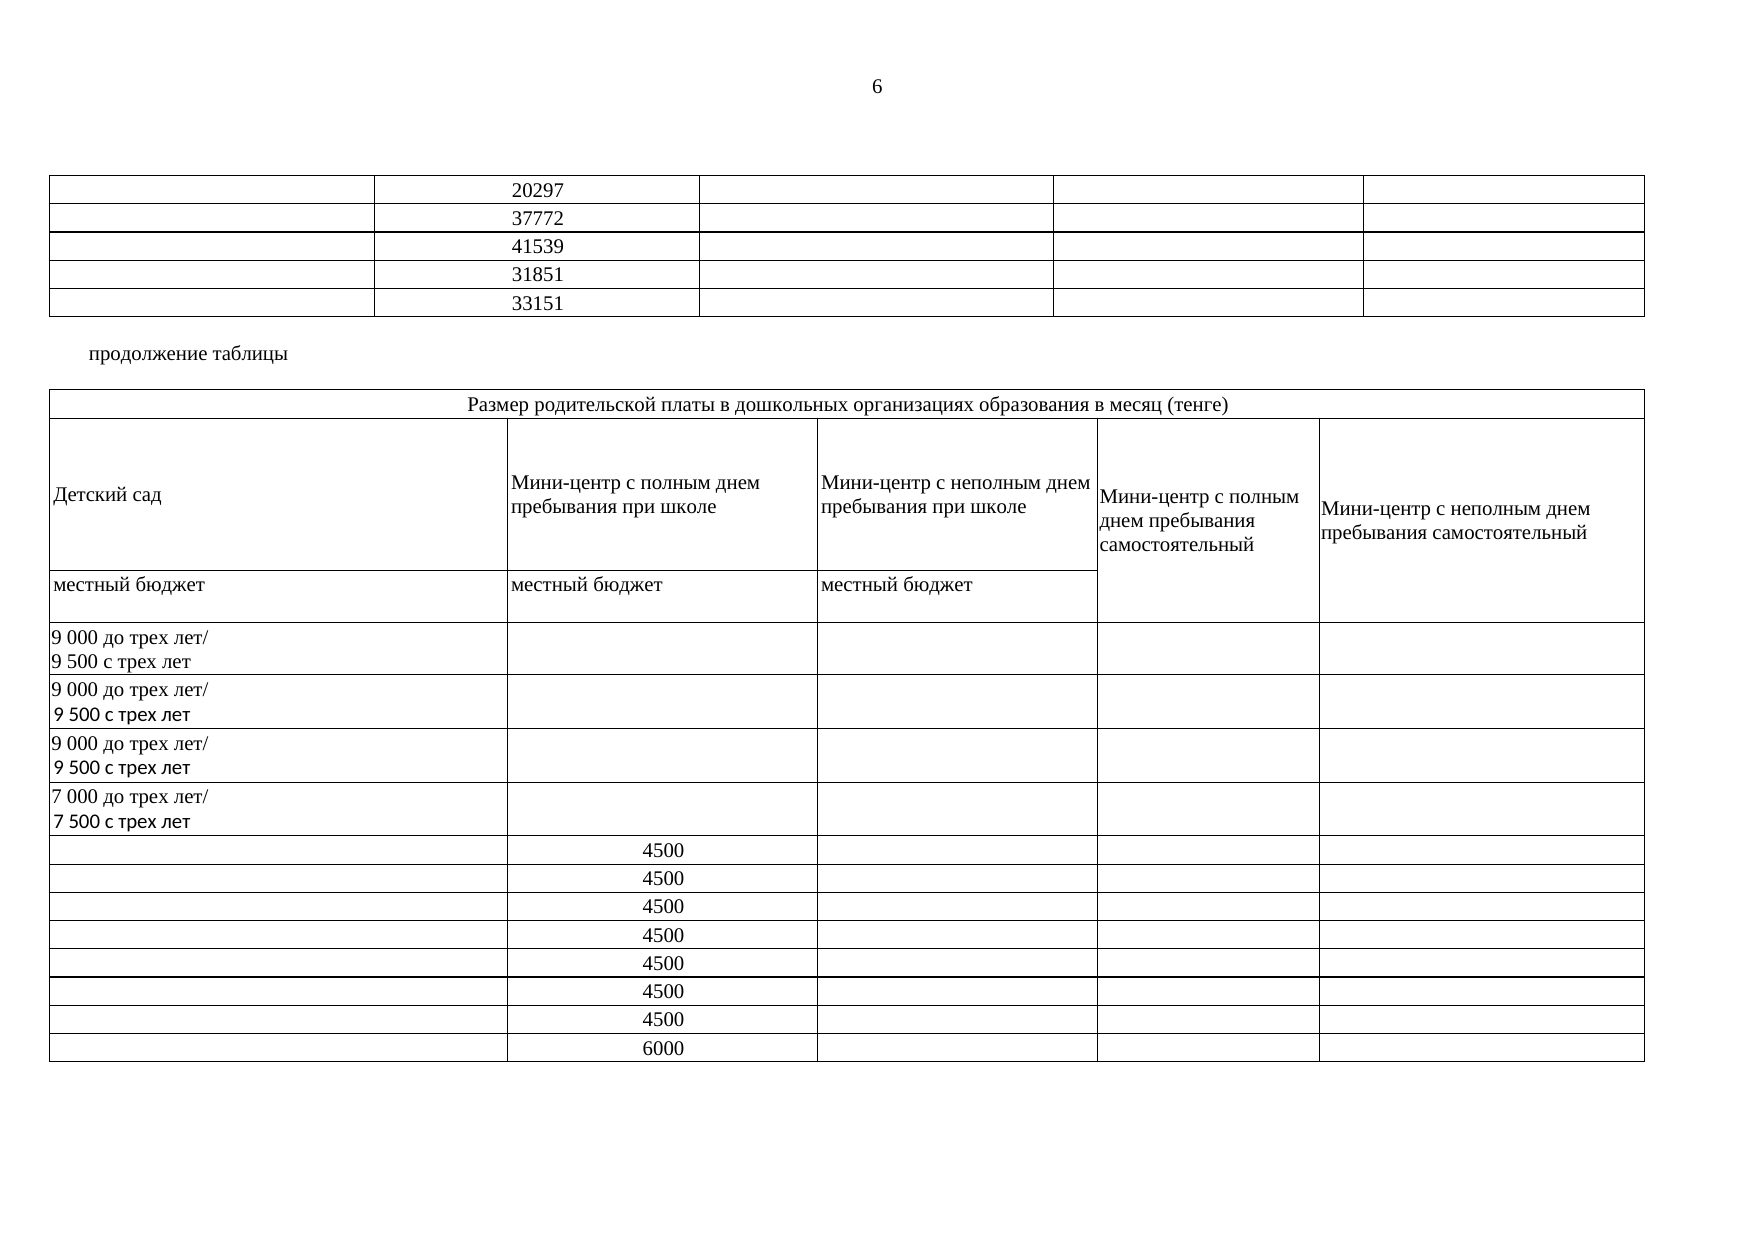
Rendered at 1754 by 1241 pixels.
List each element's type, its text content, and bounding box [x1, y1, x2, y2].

table_cell [818, 893, 1097, 920]
table_cell местный бюджет [50, 571, 507, 622]
table_cell [1098, 675, 1319, 728]
table_cell [818, 783, 1097, 835]
table_cell [1098, 836, 1319, 863]
table_cell Детский сад [50, 419, 507, 570]
table_cell 9 000 до трех лет/ 9 500 с трех лет [50, 729, 507, 782]
table_cell [1320, 729, 1644, 782]
table_cell [50, 949, 507, 976]
table_cell [1320, 949, 1644, 976]
table_cell [508, 623, 817, 674]
table_cell 9 000 до трех лет/ 9 500 с трех лет [50, 675, 507, 728]
table_cell 4500 [508, 978, 817, 1004]
table_cell [1320, 675, 1644, 728]
table_cell местный бюджет [508, 571, 817, 622]
table_cell [1320, 1006, 1644, 1033]
table_cell [1364, 233, 1644, 260]
table_cell [1054, 204, 1363, 231]
table_cell [1054, 233, 1363, 260]
table_cell [818, 949, 1097, 976]
table_cell [700, 289, 1053, 316]
table_cell [508, 783, 817, 835]
table_cell 7 000 до трех лет/ 7 500 с трех лет [50, 783, 507, 835]
table_cell [1320, 783, 1644, 835]
table_cell [1320, 623, 1644, 674]
table_cell [818, 865, 1097, 892]
table_cell [1098, 978, 1319, 1004]
table_cell [1098, 949, 1319, 976]
table_cell [700, 176, 1053, 203]
table_cell [50, 893, 507, 920]
table_cell [1364, 176, 1644, 203]
table_cell [50, 289, 374, 316]
table_cell [1054, 261, 1363, 288]
table_cell [1320, 921, 1644, 948]
table_cell [700, 261, 1053, 288]
table_header Размер родительской платы в дошкольных организациях образования в месяц (тенге) [50, 390, 1644, 418]
table_cell Мини-центр с неполным днем пребывания самостоятельный [1320, 419, 1644, 622]
table_cell [818, 1034, 1097, 1061]
table_cell [1098, 783, 1319, 835]
table_cell [50, 176, 374, 203]
table_cell [1098, 865, 1319, 892]
table_cell [1098, 921, 1319, 948]
table_cell 4500 [508, 836, 817, 863]
table_cell [50, 1034, 507, 1061]
table_cell [818, 836, 1097, 863]
table_cell [700, 233, 1053, 260]
table_cell [818, 729, 1097, 782]
table_cell [818, 978, 1097, 1004]
table_cell [50, 261, 374, 288]
table_cell [818, 623, 1097, 674]
table_cell [1364, 204, 1644, 231]
table_cell [1320, 978, 1644, 1004]
table_cell [1054, 176, 1363, 203]
table_cell Мини-центр с неполным днем пребывания при школе [818, 419, 1097, 570]
table_cell Мини-центр с полным днем пребывания при школе [508, 419, 817, 570]
table_cell 6000 [508, 1034, 817, 1061]
table_cell [50, 921, 507, 948]
table_cell [50, 1006, 507, 1033]
table_cell 33151 [375, 289, 699, 316]
table_cell 37772 [375, 204, 699, 231]
table_cell [818, 675, 1097, 728]
table_cell [818, 921, 1097, 948]
table_cell [1364, 261, 1644, 288]
table_cell 4500 [508, 1006, 817, 1033]
table_cell 4500 [508, 949, 817, 976]
table_cell [818, 1006, 1097, 1033]
table_cell [1320, 1034, 1644, 1061]
table_cell 4500 [508, 893, 817, 920]
table_cell [508, 729, 817, 782]
table_cell [1320, 865, 1644, 892]
table_cell 4500 [508, 921, 817, 948]
table_cell [1098, 623, 1319, 674]
table_cell [1098, 893, 1319, 920]
table_cell [1054, 289, 1363, 316]
table_cell 31851 [375, 261, 699, 288]
text продолжение таблицы [89, 341, 1606, 365]
table_cell [50, 978, 507, 1004]
table_cell [1320, 836, 1644, 863]
table_cell [1098, 1034, 1319, 1061]
table_cell [50, 204, 374, 231]
table_cell Мини-центр с полным днем пребывания самостоятельный [1098, 419, 1319, 622]
table_cell [50, 865, 507, 892]
table_cell 4500 [508, 865, 817, 892]
table_cell [700, 204, 1053, 231]
table_cell [1098, 729, 1319, 782]
table_cell [50, 836, 507, 863]
table_cell [50, 233, 374, 260]
table_cell 41539 [375, 233, 699, 260]
table_cell [1320, 893, 1644, 920]
table_cell [1098, 1006, 1319, 1033]
table_cell [1364, 289, 1644, 316]
table_cell [508, 675, 817, 728]
table_cell 9 000 до трех лет/ 9 500 с трех лет [50, 623, 507, 674]
table_cell местный бюджет [818, 571, 1097, 622]
table_cell 20297 [375, 176, 699, 203]
